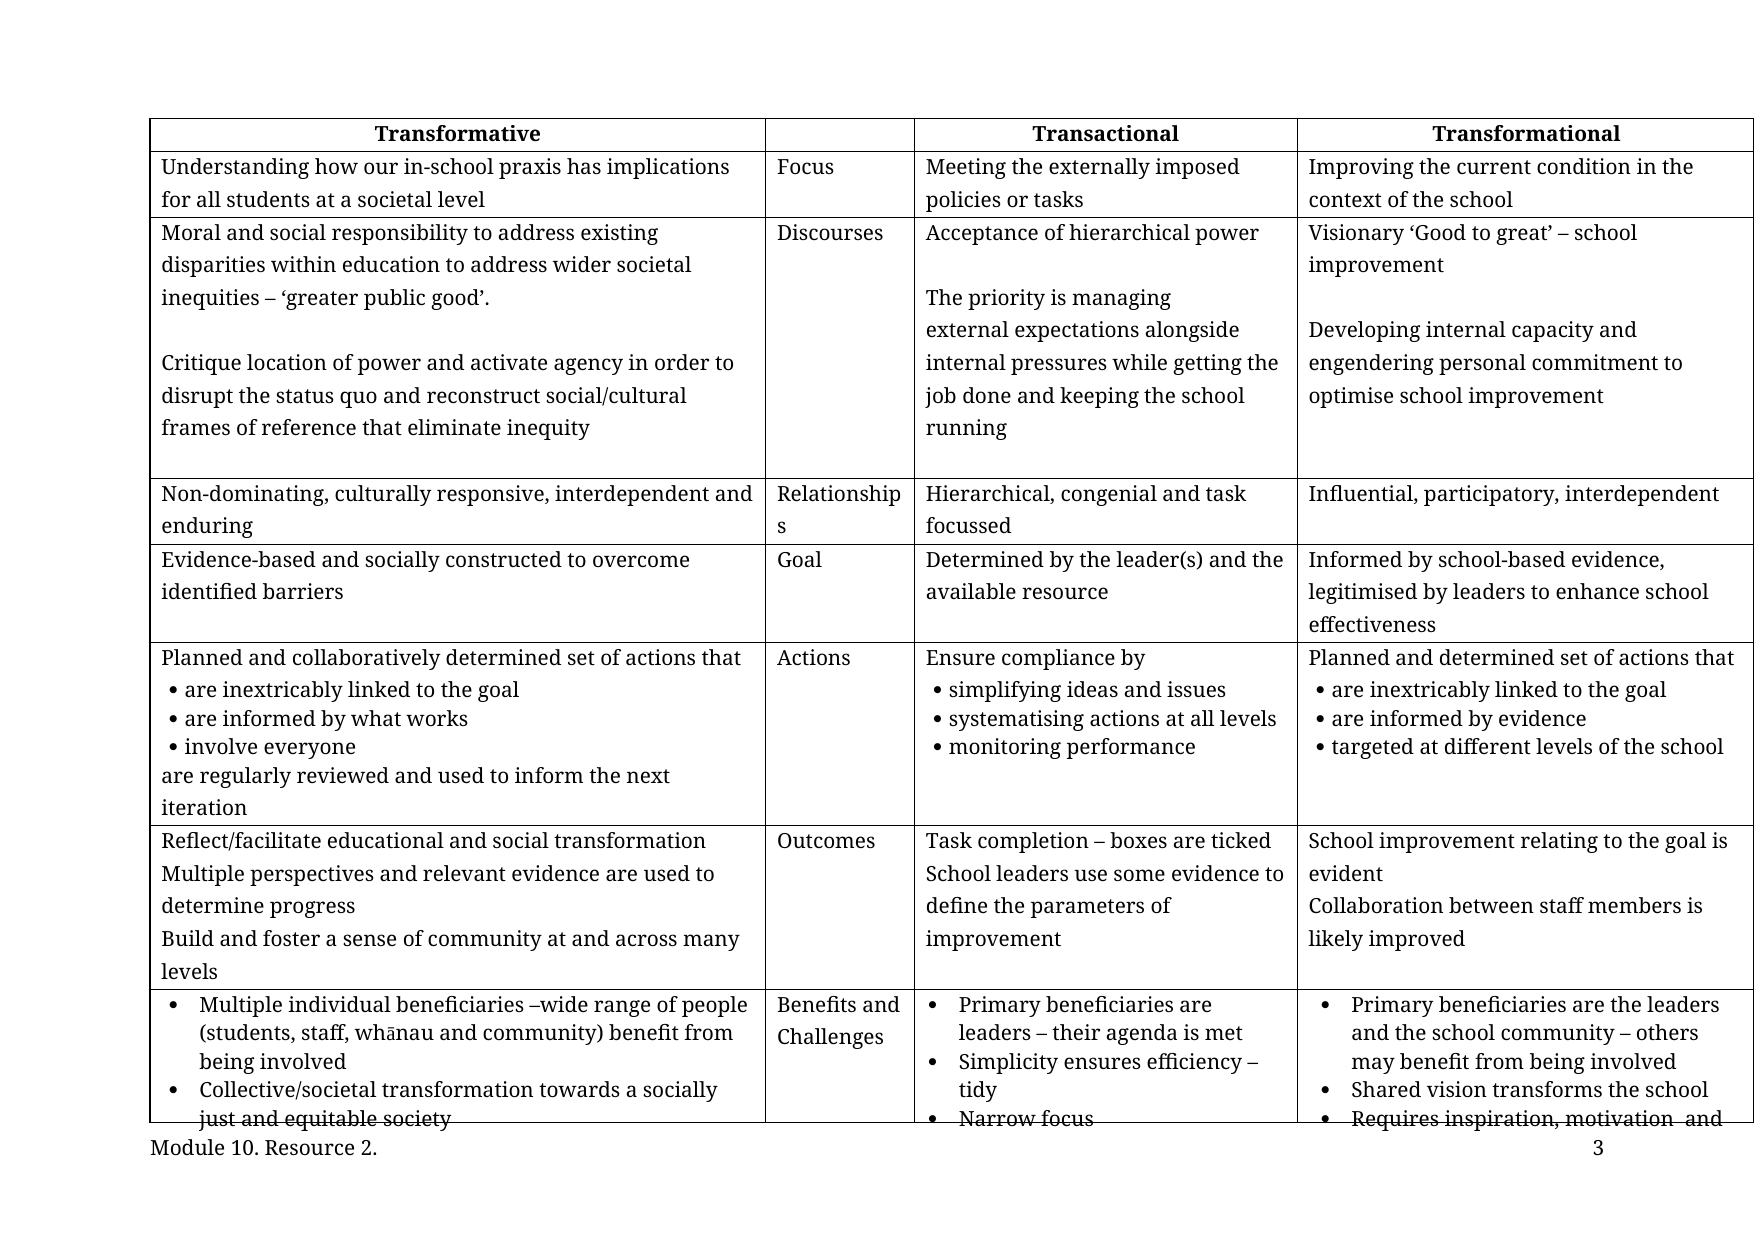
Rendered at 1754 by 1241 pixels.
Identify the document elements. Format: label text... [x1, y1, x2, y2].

table_cell Moral and social responsibility to address existing disparities within education to address wider societal inequities – ‘greater public good’. Critique location of power and activate agency in order to disrupt the status quo and reconstruct social/cultural frames of reference that eliminate inequity [151, 218, 765, 478]
table_header Transformative [151, 119, 765, 151]
table_cell Improving the current condition in the context of the school [1298, 152, 1753, 217]
table_cell Understanding how our in-school praxis has implications for all students at a societal level [151, 152, 765, 217]
table_cell Outcomes [766, 826, 914, 989]
table_cell Task completion – boxes are ticked School leaders use some evidence to define the parameters of improvement [915, 826, 1297, 989]
table_cell Actions [766, 643, 914, 825]
table_cell Hierarchical, congenial and task focussed [915, 479, 1297, 544]
table_header Transactional [915, 119, 1297, 151]
table_cell Planned and collaboratively determined set of actions that are inextricably linked to the goal are informed by what works involve everyone are regularly reviewed and used to inform the next iteration [151, 643, 765, 825]
table_cell Acceptance of hierarchical power The priority is managing external expectations alongside internal pressures while getting the job done and keeping the school running [915, 218, 1297, 478]
table_cell Evidence-based and socially constructed to overcome identified barriers [151, 545, 765, 642]
table_cell Reflect/facilitate educational and social transformation Multiple perspectives and relevant evidence are used to determine progress Build and foster a sense of community at and across many levels [151, 826, 765, 989]
table_cell Ensure compliance by simplifying ideas and issues systematising actions at all levels monitoring performance [915, 643, 1297, 825]
table_cell Planned and determined set of actions that are inextricably linked to the goal are informed by evidence targeted at different levels of the school [1298, 643, 1753, 825]
table_cell Primary beneficiaries are leaders – their agenda is met Simplicity ensures efficiency –tidy Narrow focus Reinterpretation/ simplification risks losing the original intent Teachers and students may not benefit from the compliance focus [915, 990, 1297, 1122]
table_cell Goal [766, 545, 914, 642]
table_cell Informed by school-based evidence, legitimised by leaders to enhance school effectiveness [1298, 545, 1753, 642]
table_cell Influential, participatory, interdependent [1298, 479, 1753, 544]
table_cell Primary beneficiaries are the leaders and the school community – others may benefit from being involved Shared vision transforms the school Requires inspiration, motivation and perseverance Working with complex and diverse systems [1298, 990, 1753, 1122]
table_cell Benefits and Challenges [766, 990, 914, 1122]
table_header Transformational [1298, 119, 1753, 151]
table_header [766, 119, 914, 151]
table_cell Multiple individual beneficiaries –wide range of people (students, staff, whānau and community) benefit from being involved Collective/societal transformation towards a socially just and equitable society Requires perseverance and courage Complex and time consuming Challenge and uncertainty characterise this space [151, 990, 765, 1122]
table_cell Meeting the externally imposed policies or tasks [915, 152, 1297, 217]
table_cell Relationships [766, 479, 914, 544]
table_cell Non-dominating, culturally responsive, interdependent and enduring [151, 479, 765, 544]
table_cell School improvement relating to the goal is evident Collaboration between staff members is likely improved [1298, 826, 1753, 989]
table_cell Discourses [766, 218, 914, 478]
table_cell Visionary ‘Good to great’ – school improvement Developing internal capacity and engendering personal commitment to optimise school improvement [1298, 218, 1753, 478]
table_cell Focus [766, 152, 914, 217]
table_cell Determined by the leader(s) and the available resource [915, 545, 1297, 642]
